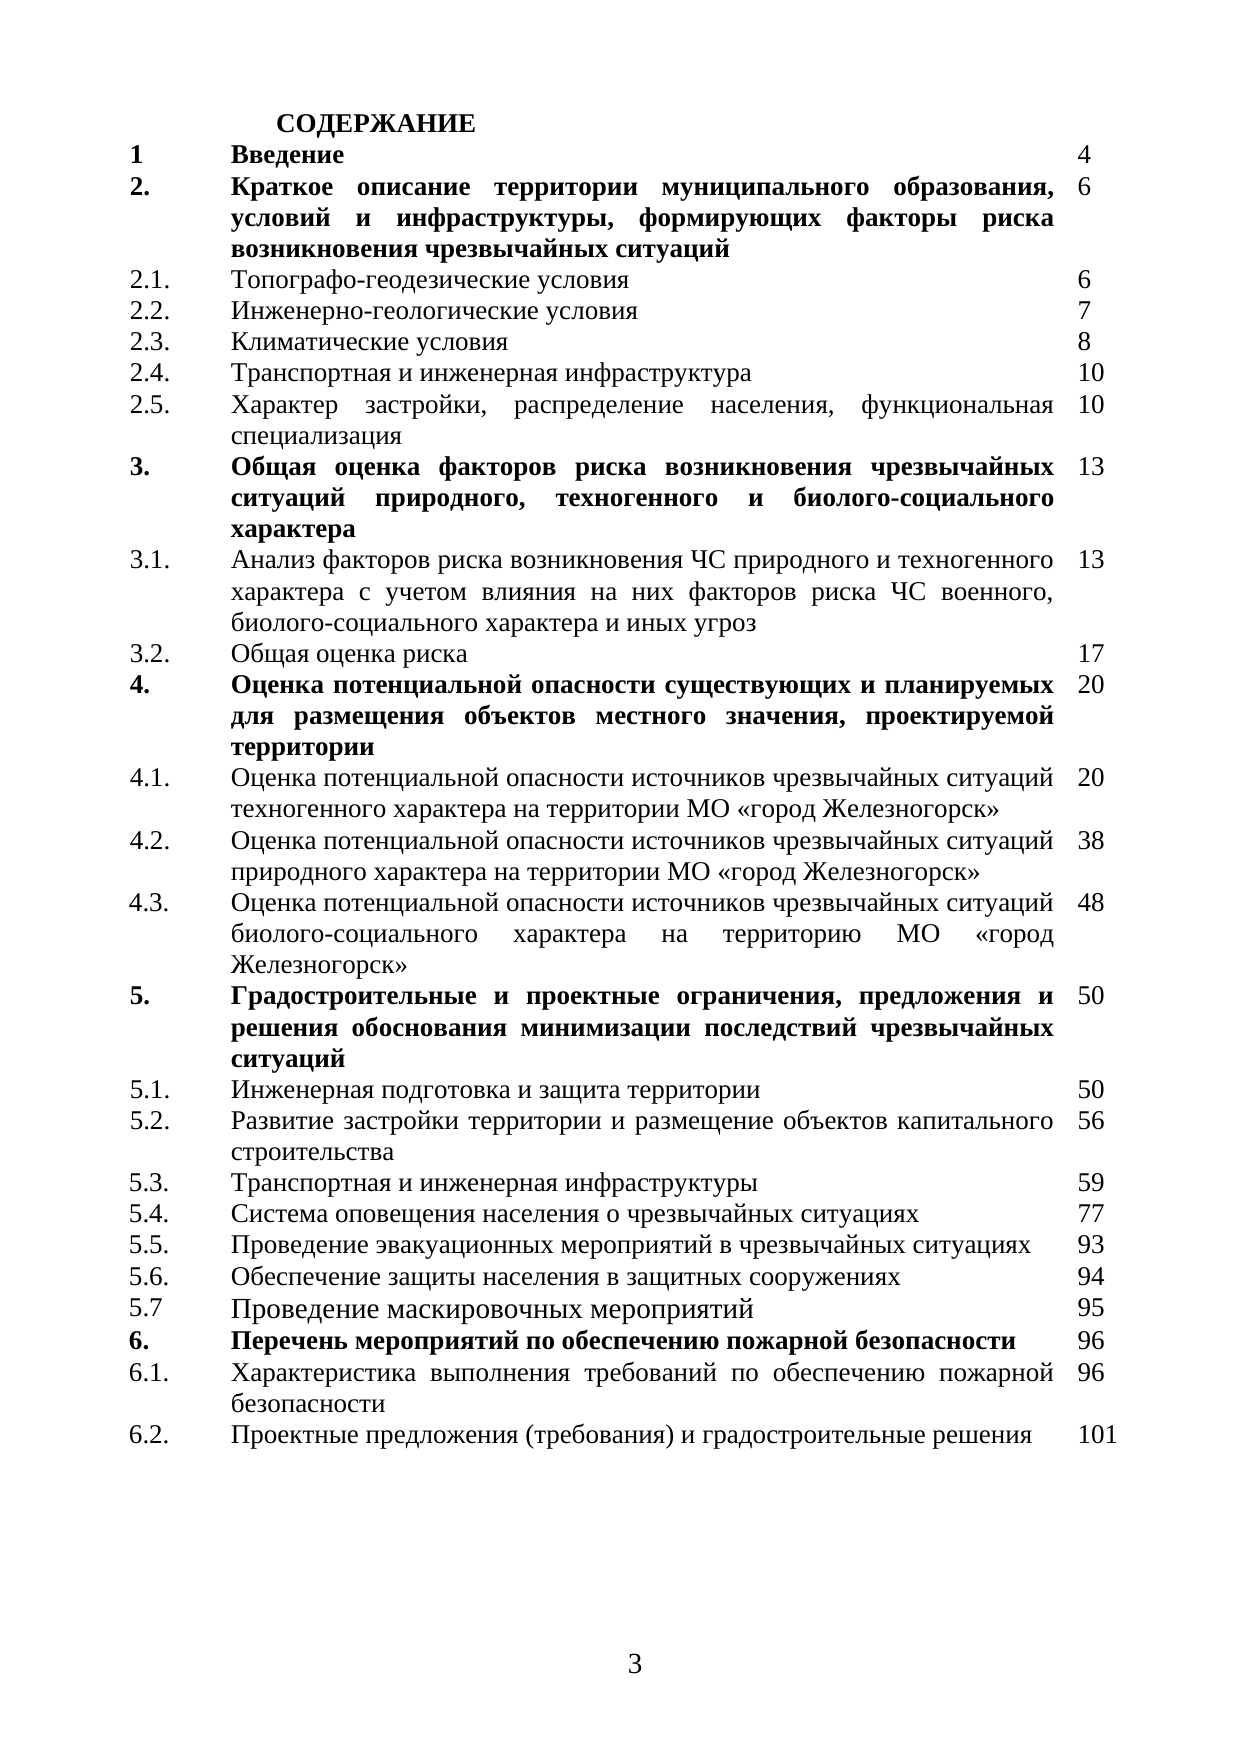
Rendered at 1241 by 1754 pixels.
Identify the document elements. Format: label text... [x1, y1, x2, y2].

table_cell 2. [118, 170, 219, 263]
table_cell 50 [1066, 980, 1167, 1073]
table_cell 20 [1066, 668, 1167, 761]
table_cell 4.3. [118, 886, 219, 979]
table_cell Оценка потенциальной опасности источников чрезвычайных ситуаций природного характера на территории МО «город Железногорск» [219, 824, 1066, 886]
table_cell 5.4. [118, 1198, 219, 1229]
table_cell 5.7 [118, 1291, 219, 1324]
table_cell 96 [1066, 1356, 1167, 1418]
table_header 1 [118, 139, 219, 170]
table_cell 95 [1066, 1291, 1167, 1324]
table_cell 5. [118, 980, 219, 1073]
table_cell Развитие застройки территории и размещение объектов капитального строительства [219, 1104, 1066, 1166]
table_cell Градостроительные и проектные ограничения, предложения и решения обоснования минимизации последствий чрезвычайных ситуаций [219, 980, 1066, 1073]
table_cell Оценка потенциальной опасности источников чрезвычайных ситуаций биолого-социального характера на территорию МО «город Железногорск» [219, 886, 1066, 979]
table_cell 6. [118, 1325, 219, 1356]
table_cell 4.2. [118, 824, 219, 886]
table_cell 5.3. [118, 1166, 219, 1197]
table_cell Оценка потенциальной опасности источников чрезвычайных ситуаций техногенного характера на территории МО «город Железногорск» [219, 761, 1066, 824]
table_cell 101 [1066, 1418, 1167, 1449]
table_cell 20 [1066, 761, 1167, 824]
table_cell 8 [1066, 325, 1167, 357]
table_cell 13 [1066, 450, 1167, 543]
table_cell 2.1. [118, 263, 219, 294]
table_cell 50 [1066, 1073, 1167, 1104]
table_cell Характеристика выполнения требований по обеспечению пожарной безопасности [219, 1356, 1066, 1418]
table_cell Транспортная и инженерная инфраструктуры [219, 1166, 1066, 1197]
table_cell 2.4. [118, 357, 219, 388]
table_cell Общая оценка факторов риска возникновения чрезвычайных ситуаций природного, техногенного и биолого-социального характера [219, 450, 1066, 543]
table_cell 56 [1066, 1104, 1167, 1166]
table_cell Проведение эвакуационных мероприятий в чрезвычайных ситуациях [219, 1229, 1066, 1260]
table_cell 77 [1066, 1198, 1167, 1229]
table_cell 4.1. [118, 761, 219, 824]
table_cell 10 [1066, 357, 1167, 388]
table_cell Перечень мероприятий по обеспечению пожарной безопасности [219, 1325, 1066, 1356]
table_cell Характер застройки, распределение населения, функциональная специализация [219, 388, 1066, 450]
table_cell 59 [1066, 1166, 1167, 1197]
table_cell Инженерная подготовка и защита территории [219, 1073, 1066, 1104]
table_cell 6.2. [118, 1418, 219, 1449]
table_cell 5.1. [118, 1073, 219, 1104]
table_cell Анализ факторов риска возникновения ЧС природного и техногенного характера с учетом влияния на них факторов риска ЧС военного, биолого-социального характера и иных угроз [219, 544, 1066, 637]
table_cell 2.3. [118, 325, 219, 357]
text СОДЕРЖАНИЕ [118, 107, 1152, 138]
table_cell Оценка потенциальной опасности существующих и планируемых для размещения объектов местного значения, проектируемой территории [219, 668, 1066, 761]
table_cell 94 [1066, 1260, 1167, 1291]
table_cell Проведение маскировочных мероприятий [219, 1291, 1066, 1324]
table_cell 13 [1066, 544, 1167, 637]
table_cell Транспортная и инженерная инфраструктура [219, 357, 1066, 388]
table_cell 5.6. [118, 1260, 219, 1291]
table_cell 96 [1066, 1325, 1167, 1356]
table_cell 10 [1066, 388, 1167, 450]
table_cell 38 [1066, 824, 1167, 886]
table_cell 3.2. [118, 637, 219, 668]
table_cell Система оповещения населения о чрезвычайных ситуациях [219, 1198, 1066, 1229]
table_cell 5.2. [118, 1104, 219, 1166]
table_cell Проектные предложения (требования) и градостроительные решения [219, 1418, 1066, 1449]
table_cell Топографо-геодезические условия [219, 263, 1066, 294]
table_cell 6 [1066, 263, 1167, 294]
table_header Введение [219, 139, 1066, 170]
table_cell 17 [1066, 637, 1167, 668]
table_cell Краткое описание территории муниципального образования, условий и инфраструктуры, формирующих факторы риска возникновения чрезвычайных ситуаций [219, 170, 1066, 263]
table_cell 48 [1066, 886, 1167, 979]
table_cell Климатические условия [219, 325, 1066, 357]
table_cell 3. [118, 450, 219, 543]
table_cell 6 [1066, 170, 1167, 263]
table_cell 4. [118, 668, 219, 761]
table_cell 6.1. [118, 1356, 219, 1418]
table_cell 5.5. [118, 1229, 219, 1260]
table_cell 3.1. [118, 544, 219, 637]
table_cell 7 [1066, 294, 1167, 325]
table_cell 2.2. [118, 294, 219, 325]
table_cell Инженерно-геологические условия [219, 294, 1066, 325]
table_cell Общая оценка риска [219, 637, 1066, 668]
table_header 4 [1066, 139, 1167, 170]
table_cell 2.5. [118, 388, 219, 450]
table_cell 93 [1066, 1229, 1167, 1260]
table_cell Обеспечение защиты населения в защитных сооружениях [219, 1260, 1066, 1291]
